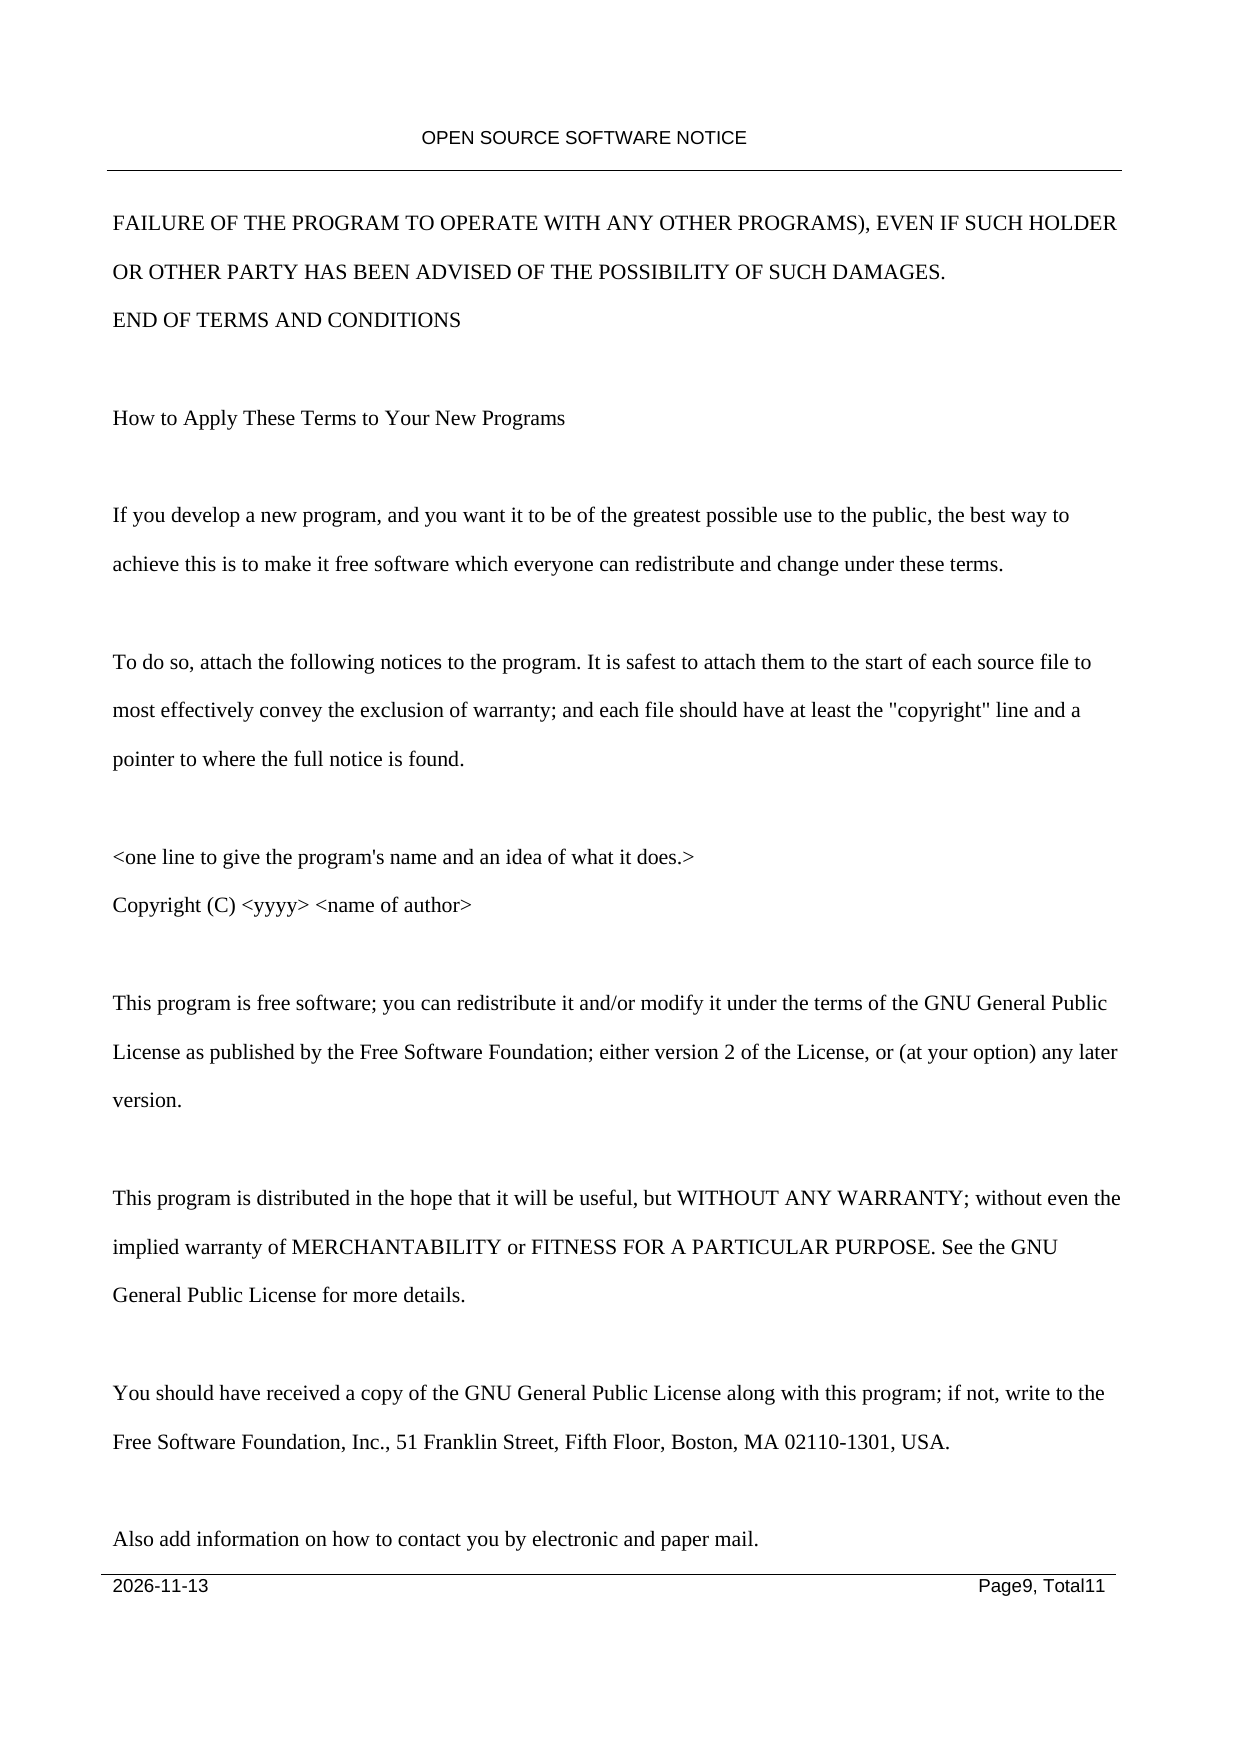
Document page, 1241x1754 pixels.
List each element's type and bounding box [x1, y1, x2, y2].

text [112, 206, 1128, 1555]
